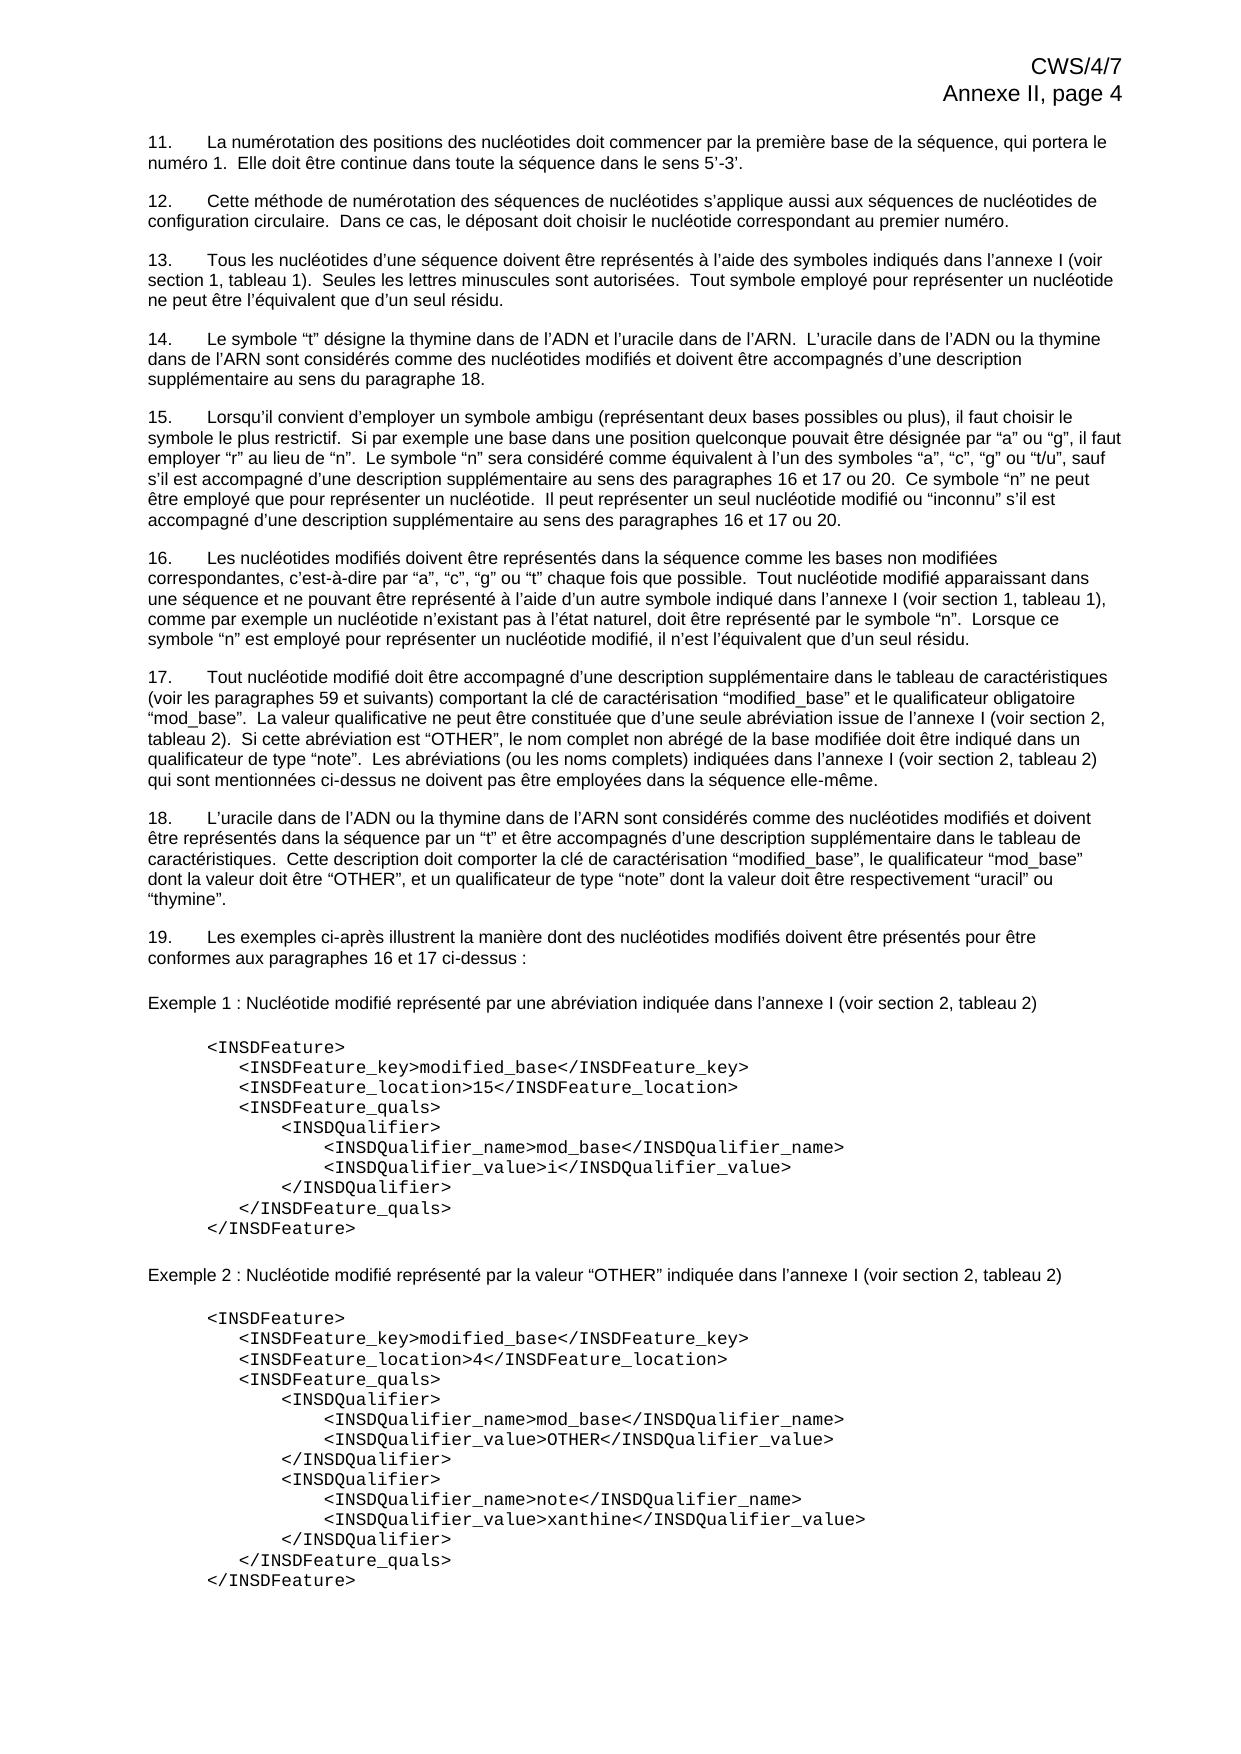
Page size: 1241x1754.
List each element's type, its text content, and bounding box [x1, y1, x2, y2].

text </INSDQualifier> [207, 1531, 1122, 1551]
text <INSDFeature_key>modified_base</INSDFeature_key> [207, 1058, 1122, 1079]
text <INSDFeature> [207, 1310, 1122, 1330]
text Exemple 1 : Nucléotide modifié représenté par une abréviation indiquée dans l’annexe I (voir section 2, tableau 2) [148, 993, 1122, 1013]
text <INSDQualifier_value>i</INSDQualifier_value> [207, 1159, 1122, 1179]
text </INSDFeature> [207, 1219, 1122, 1239]
text <INSDQualifier> [207, 1390, 1122, 1410]
list L’uracile dans de l’ADN ou la thymine dans de l’ARN sont considérés comme des nucléotides modifiés et doivent être représentés dans la séquence par un “t” et être accompagnés d’une description supplémentaire dans le tableau de caractéristiques. Cette description doit comporter la clé de caractérisation “modified_base”, le qualificateur “mod_base” dont la valeur doit être “OTHER”, et un qualificateur de type “note” dont la valeur doit être respectivement “uracil” ou “thymine”. [148, 807, 1122, 909]
text <INSDQualifier_name>mod_base</INSDQualifier_name> [207, 1410, 1122, 1431]
text Exemple 2 : Nucléotide modifié représenté par la valeur “OTHER” indiquée dans l’annexe I (voir section 2, tableau 2) [148, 1264, 1122, 1285]
list Les exemples ci-après illustrent la manière dont des nucléotides modifiés doivent être présentés pour être conformes aux paragraphes 16 et 17 ci-dessus : [148, 927, 1122, 968]
text <INSDFeature_location>15</INSDFeature_location> [207, 1079, 1122, 1099]
list Tout nucléotide modifié doit être accompagné d’une description supplémentaire dans le tableau de caractéristiques (voir les paragraphes 59 et suivants) comportant la clé de caractérisation “modified_base” et le qualificateur obligatoire “mod_base”. La valeur qualificative ne peut être constituée que d’une seule abréviation issue de l’annexe I (voir section 2, tableau 2). Si cette abréviation est “OTHER”, le nom complet non abrégé de la base modifiée doit être indiqué dans un qualificateur de type “note”. Les abréviations (ou les noms complets) indiquées dans l’annexe I (voir section 2, tableau 2) qui sont mentionnées ci-dessus ne doivent pas être employées dans la séquence elle-même. [148, 667, 1122, 790]
text </INSDFeature_quals> [207, 1551, 1122, 1571]
text <INSDQualifier_name>mod_base</INSDQualifier_name> [207, 1139, 1122, 1159]
text <INSDFeature_quals> [207, 1370, 1122, 1390]
text </INSDFeature> [207, 1571, 1122, 1591]
text <INSDFeature_location>4</INSDFeature_location> [207, 1350, 1122, 1370]
list Tous les nucléotides d’une séquence doivent être représentés à l’aide des symboles indiqués dans l’annexe I (voir section 1, tableau 1). Seules les lettres minuscules sont autorisées. Tout symbole employé pour représenter un nucléotide ne peut être l’équivalent que d’un seul résidu. [148, 249, 1122, 311]
text <INSDFeature> [207, 1038, 1122, 1058]
text <INSDQualifier> [207, 1119, 1122, 1139]
list Le symbole “t” désigne la thymine dans de l’ADN et l’uracile dans de l’ARN. L’uracile dans de l’ADN ou la thymine dans de l’ARN sont considérés comme des nucléotides modifiés et doivent être accompagnés d’une description supplémentaire au sens du paragraphe 18. [148, 328, 1122, 389]
text <INSDQualifier> [207, 1471, 1122, 1491]
text <INSDFeature_quals> [207, 1099, 1122, 1119]
text <INSDFeature_key>modified_base</INSDFeature_key> [207, 1330, 1122, 1350]
list La numérotation des positions des nucléotides doit commencer par la première base de la séquence, qui portera le numéro 1. Elle doit être continue dans toute la séquence dans le sens 5’-3’. [148, 132, 1122, 173]
text </INSDQualifier> [207, 1451, 1122, 1471]
text <INSDQualifier_value>xanthine</INSDQualifier_value> [207, 1511, 1122, 1531]
list Les nucléotides modifiés doivent être représentés dans la séquence comme les bases non modifiées correspondantes, c’est-à-dire par “a”, “c”, “g” ou “t” chaque fois que possible. Tout nucléotide modifié apparaissant dans une séquence et ne pouvant être représenté à l’aide d’un autre symbole indiqué dans l’annexe I (voir section 1, tableau 1), comme par exemple un nucléotide n’existant pas à l’état naturel, doit être représenté par le symbole “n”. Lorsque ce symbole “n” est employé pour représenter un nucléotide modifié, il n’est l’équivalent que d’un seul résidu. [148, 547, 1122, 649]
text </INSDFeature_quals> [207, 1199, 1122, 1219]
text <INSDQualifier_name>note</INSDQualifier_name> [207, 1491, 1122, 1511]
text <INSDQualifier_value>OTHER</INSDQualifier_value> [207, 1431, 1122, 1451]
list Lorsqu’il convient d’employer un symbole ambigu (représentant deux bases possibles ou plus), il faut choisir le symbole le plus restrictif. Si par exemple une base dans une position quelconque pouvait être désignée par “a” ou “g”, il faut employer “r” au lieu de “n”. Le symbole “n” sera considéré comme équivalent à l’un des symboles “a”, “c”, “g” ou “t/u”, sauf s’il est accompagné d’une description supplémentaire au sens des paragraphes 16 et 17 ou 20. Ce symbole “n” ne peut être employé que pour représenter un nucléotide. Il peut représenter un seul nucléotide modifié ou “inconnu” s’il est accompagné d’une description supplémentaire au sens des paragraphes 16 et 17 ou 20. [148, 407, 1122, 530]
list Cette méthode de numérotation des séquences de nucléotides s’applique aussi aux séquences de nucléotides de configuration circulaire. Dans ce cas, le déposant doit choisir le nucléotide correspondant au premier numéro. [148, 191, 1122, 232]
text </INSDQualifier> [207, 1179, 1122, 1199]
